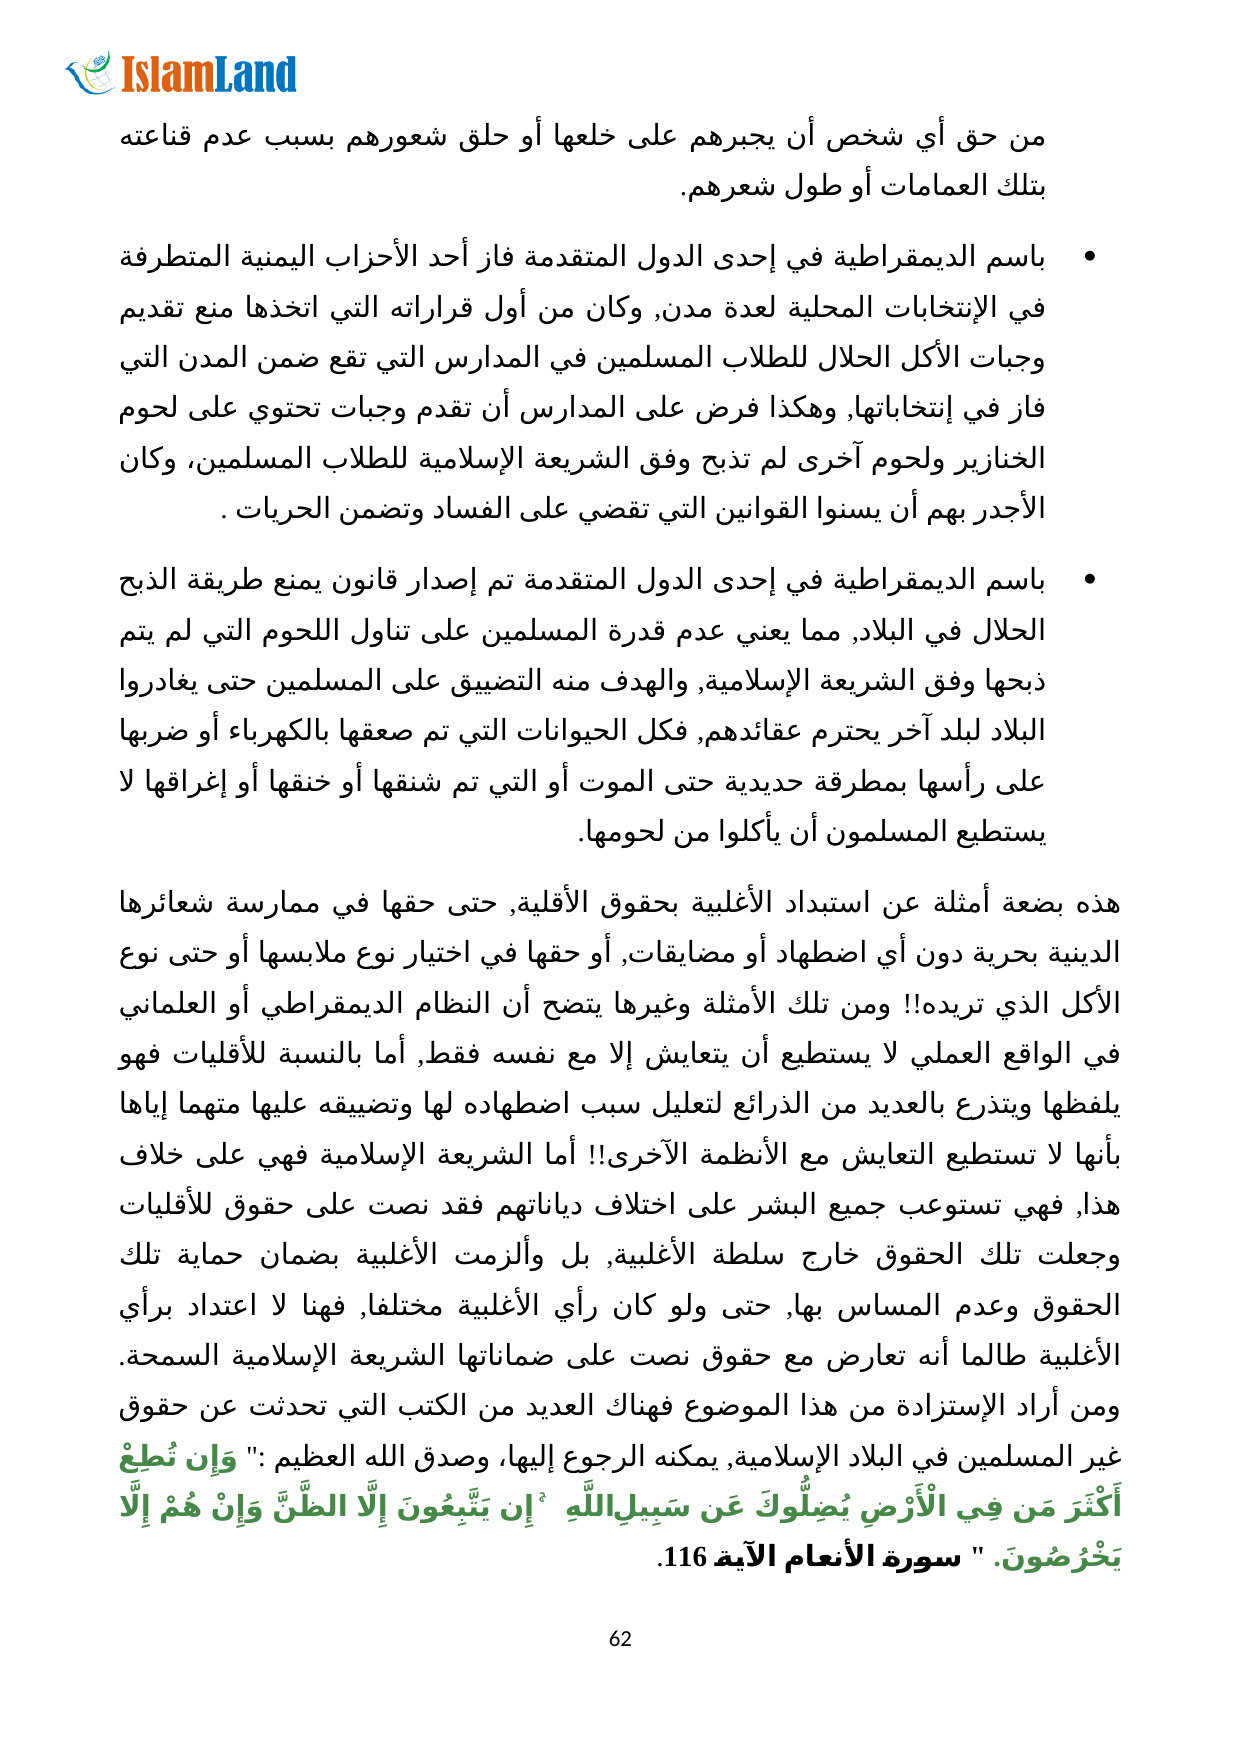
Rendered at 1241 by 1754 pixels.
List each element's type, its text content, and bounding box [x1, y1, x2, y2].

picture [59, 44, 301, 101]
list باسم الديمقراطية في إحدى الدول المتقدمة تم إصدار قانون يمنع طريقة الذبح الحلال في البلاد, مما يعني عدم قدرة المسلمين على تناول اللحوم التي لم يتم ذبحها وفق الشريعة الإسلامية, والهدف منه التضييق على المسلمين حتى يغادروا البلاد لبلد آخر يحترم عقائدهم, فكل الحيوانات التي تم صعقها بالكهرباء أو ضربها على رأسها بمطرقة حديدية حتى الموت أو التي تم شنقها أو خنقها أو إغراقها لا يستطيع المسلمون أن يأكلوا من لحومها. [118, 562, 1085, 848]
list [118, 118, 1085, 202]
list باسم الديمقراطية في إحدى الدول المتقدمة فاز أحد الأحزاب اليمنية المتطرفة في الإنتخابات المحلية لعدة مدن, وكان من أول قراراته التي اتخذها منع تقديم وجبات الأكل الحلال للطلاب المسلمين في المدارس التي تقع ضمن المدن التي فاز في إنتخاباتها, وهكذا فرض على المدارس أن تقدم وجبات تحتوي على لحوم الخنازير ولحوم آخرى لم تذبح وفق الشريعة الإسلامية للطلاب المسلمين، وكان الأجدر بهم أن يسنوا القوانين التي تقضي على الفساد وتضمن الحريات . [118, 239, 1085, 525]
text هذه بضعة أمثلة عن استبداد الأغلبية بحقوق الأقلية, حتى حقها في ممارسة شعائرها الدينية بحرية دون أي اضطهاد أو مضايقات, أو حقها في اختيار نوع ملابسها أو حتى نوع الأكل الذي تريده!! ومن تلك الأمثلة وغيرها يتضح أن النظام الديمقراطي أو العلماني في الواقع العملي لا يستطيع أن يتعايش إلا مع نفسه فقط, أما بالنسبة للأقليات فهو يلفظها ويتذرع بالعديد من الذرائع لتعليل سبب اضطهاده لها وتضييقه عليها متهما إياها بأنها لا تستطيع التعايش مع الأنظمة الآخرى!! أما الشريعة الإسلامية فهي على خلاف هذا, فهي تستوعب جميع البشر على اختلاف دياناتهم فقد نصت على حقوق للأقليات وجعلت تلك الحقوق خارج سلطة الأغلبية, بل وألزمت الأغلبية بضمان حماية تلك الحقوق وعدم المساس بها, حتى ولو كان رأي الأغلبية مختلفا, فهنا لا اعتداد برأي الأغلبية طالما أنه تعارض مع حقوق نصت على ضماناتها الشريعة الإسلامية السمحة. ومن أراد الإستزادة من هذا الموضوع فهناك العديد من الكتب التي تحدثت عن حقوق غير المسلمين في البلاد الإسلامية, يمكنه الرجوع إليها، وصدق الله العظيم :" وَإِن تُطِعْ أَكْثَرَ مَن فِي الْأَرْضِ يُضِلُّوكَ عَن سَبِيلِ اللَّهِ ۚ إِن يَتَّبِعُونَ إِلَّا الظَّنَّ وَإِنْ هُمْ إِلَّا يَخْرُصُونَ. " سورة الأنعام الآية 116. [118, 885, 1122, 1573]
